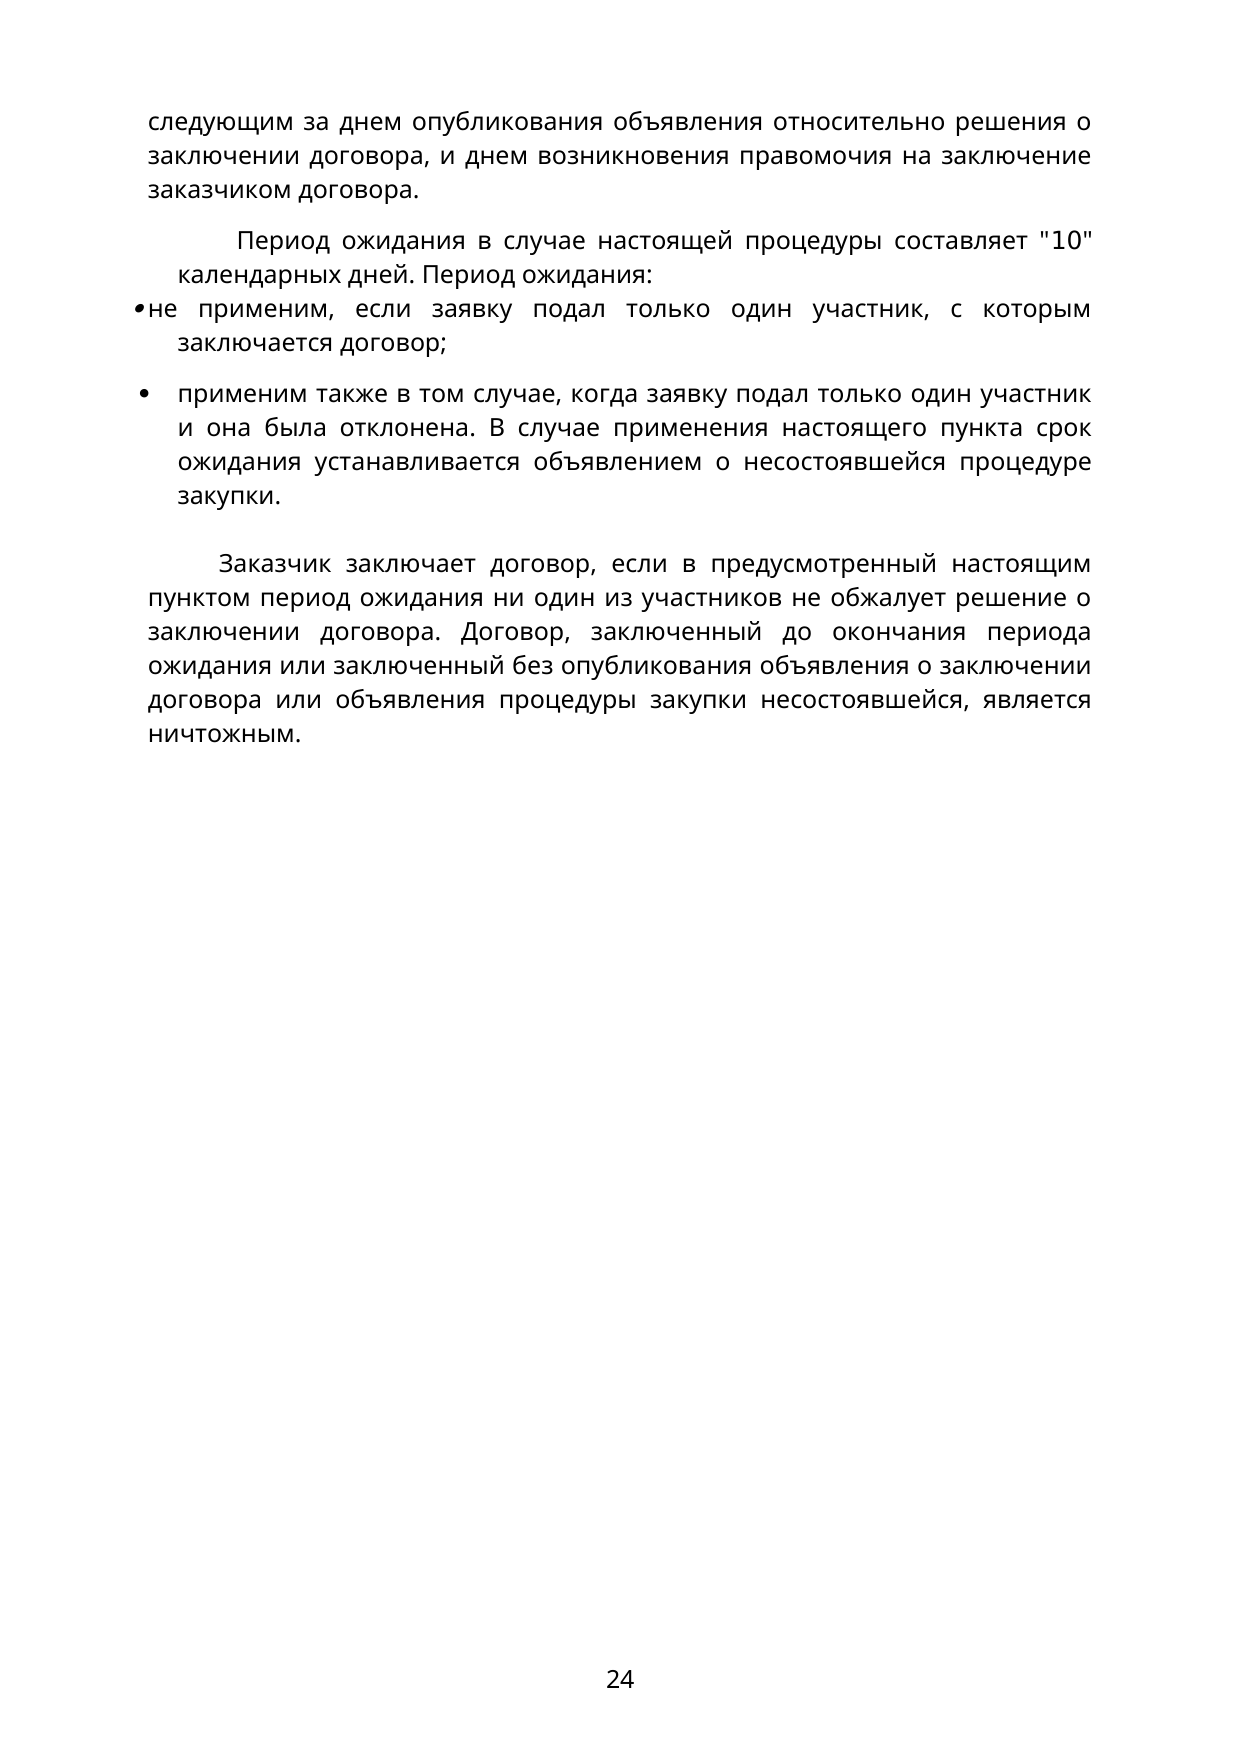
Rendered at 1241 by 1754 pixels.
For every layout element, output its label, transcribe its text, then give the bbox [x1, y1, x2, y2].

text Заказчик заключает договор, если в предусмотренный настоящим пунктом период ожидания ни один из участников не обжалует решение о заключении договора. Договор, заключенный до окончания периода ожидания или заключенный без опубликования объявления о заключении договора или объявления процедуры закупки несостоявшейся, является ничтожным. [148, 546, 1092, 750]
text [148, 103, 1092, 206]
list не применим, если заявку подал только один участник, с которым заключается договор; [133, 290, 1092, 358]
list применим также в том случае, когда заявку подал только один участник и она была отклонена. В случае применения настоящего пункта срок ожидания устанавливается объявлением о несостоявшейся процедуре закупки. [140, 375, 1092, 511]
text Период ожидания в случае настоящей процедуры составляет "10" календарных дней. Период ожидания: [177, 222, 1092, 290]
